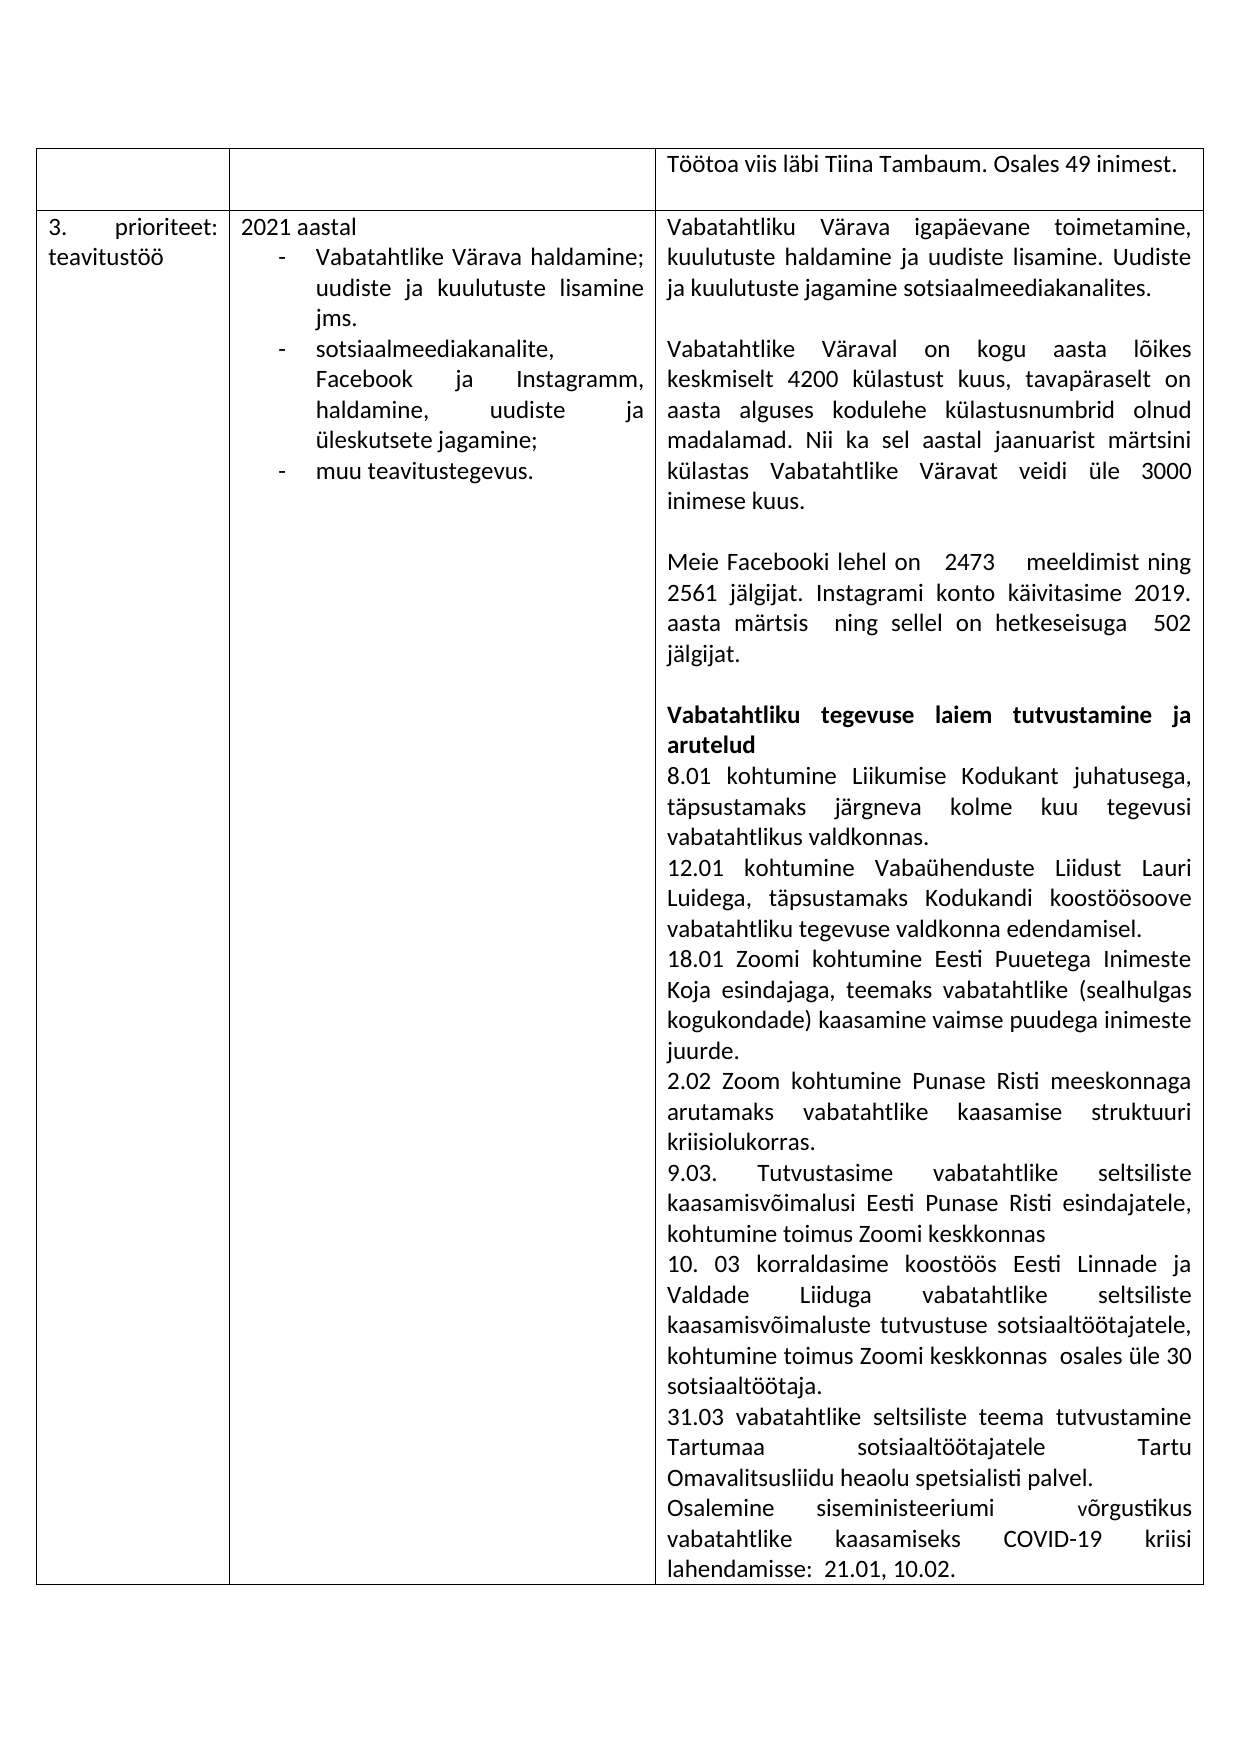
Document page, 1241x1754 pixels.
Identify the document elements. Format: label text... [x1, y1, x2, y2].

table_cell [37, 149, 229, 210]
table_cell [37, 211, 229, 1584]
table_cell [230, 149, 655, 210]
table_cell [230, 211, 655, 1584]
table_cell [656, 149, 1203, 210]
